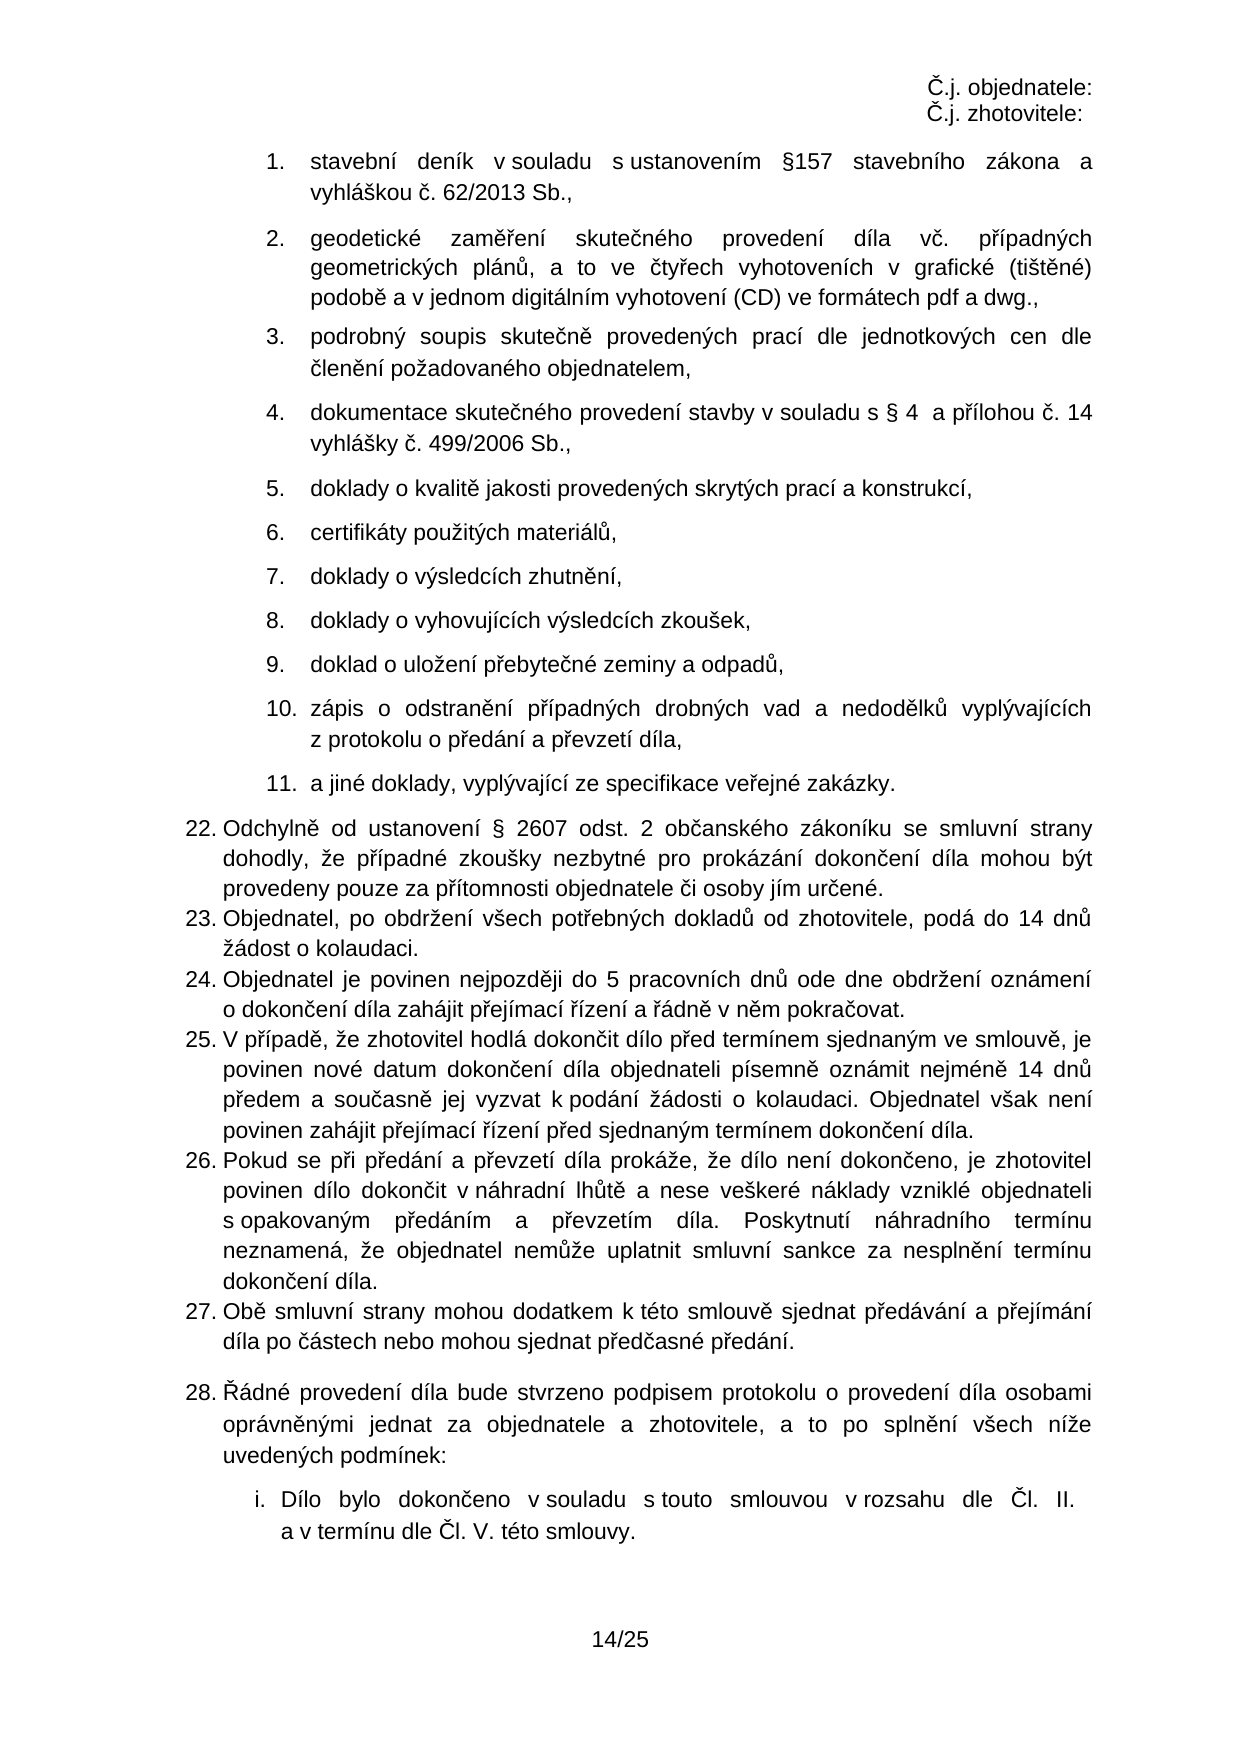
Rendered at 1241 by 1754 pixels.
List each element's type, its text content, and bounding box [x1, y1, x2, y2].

list Dílo bylo dokončeno v souladu s touto smlouvou v rozsahu dle Čl. II. a v termínu dle Čl. V. této smlouvy. [266, 1486, 1093, 1544]
list zápis o odstranění případných drobných vad a nedodělků vyplývajících z protokolu o předání a převzetí díla, [266, 695, 1093, 753]
list stavební deník v souladu s ustanovením §157 stavebního zákona a vyhláškou č. 62/2013 Sb., [266, 148, 1093, 206]
list doklady o vyhovujících výsledcích zkoušek, [266, 607, 1093, 633]
list doklad o uložení přebytečné zeminy a odpadů, [266, 651, 1093, 677]
list doklady o výsledcích zhutnění, [266, 563, 1093, 589]
list certifikáty použitých materiálů, [266, 518, 1093, 545]
list doklady o kvalitě jakosti provedených skrytých prací a konstrukcí, [266, 474, 1093, 501]
list Pokud se při předání a převzetí díla prokáže, že dílo není dokončeno, je zhotovitel povinen dílo dokončit v náhradní lhůtě a nese veškeré náklady vzniklé objednateli s opakovaným předáním a převzetím díla. Poskytnutí náhradního termínu neznamená, že objednatel nemůže uplatnit smluvní sankce za nesplnění termínu dokončení díla. [185, 1147, 1093, 1294]
list Obě smluvní strany mohou dodatkem k této smlouvě sjednat předávání a přejímání díla po částech nebo mohou sjednat předčasné předání. [185, 1298, 1093, 1354]
list dokumentace skutečného provedení stavby v souladu s § 4 a přílohou č. 14 vyhlášky č. 499/2006 Sb., [266, 399, 1093, 457]
list Odchylně od ustanovení § 2607 odst. 2 občanského zákoníku se smluvní strany dohodly, že případné zkoušky nezbytné pro prokázání dokončení díla mohou být provedeny pouze za přítomnosti objednatele či osoby jím určené. [185, 814, 1093, 901]
list podrobný soupis skutečně provedených prací dle jednotkových cen dle členění požadovaného objednatelem, [266, 323, 1093, 381]
list geodetické zaměření skutečného provedení díla vč. případných geometrických plánů, a to ve čtyřech vyhotoveních v grafické (tištěné) podobě a v jednom digitálním vyhotovení (CD) ve formátech pdf a dwg., [266, 223, 1093, 311]
list a jiné doklady, vyplývající ze specifikace veřejné zakázky. [266, 770, 1093, 797]
list V případě, že zhotovitel hodlá dokončit dílo před termínem sjednaným ve smlouvě, je povinen nové datum dokončení díla objednateli písemně oznámit nejméně 14 dnů předem a současně jej vyzvat k podání žádosti o kolaudaci. Objednatel však není povinen zahájit přejímací řízení před sjednaným termínem dokončení díla. [185, 1026, 1093, 1143]
list Objednatel, po obdržení všech potřebných dokladů od zhotovitele, podá do 14 dnů žádost o kolaudaci. [185, 905, 1093, 962]
list Objednatel je povinen nejpozději do 5 pracovních dnů ode dne obdržení oznámení o dokončení díla zahájit přejímací řízení a řádně v něm pokračovat. [185, 966, 1093, 1022]
list Řádné provedení díla bude stvrzeno podpisem protokolu o provedení díla osobami oprávněnými jednat za objednatele a zhotovitele, a to po splnění všech níže uvedených podmínek: [185, 1379, 1093, 1468]
